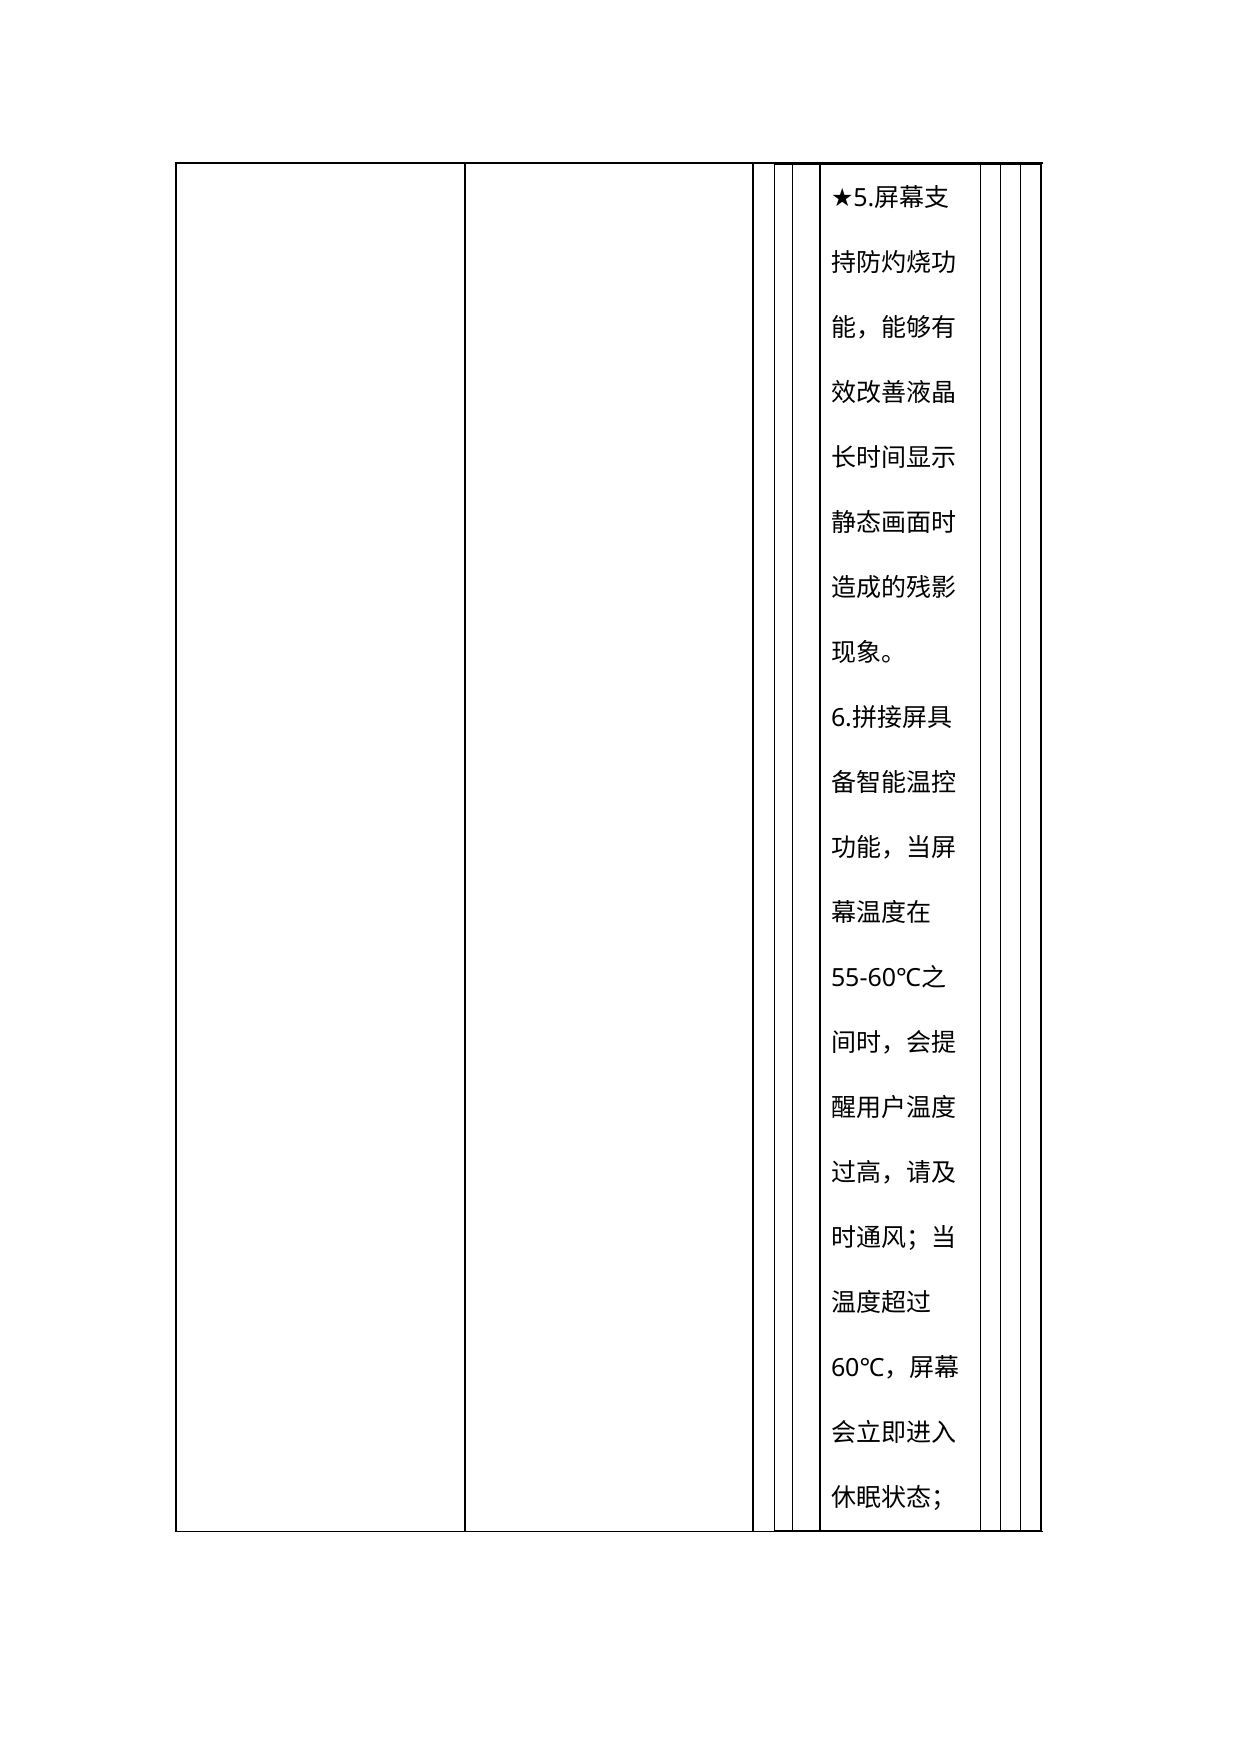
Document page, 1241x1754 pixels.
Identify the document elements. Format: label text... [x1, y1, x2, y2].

table_cell [821, 165, 980, 1530]
table_cell [1021, 165, 1040, 1530]
table_cell [775, 165, 792, 1530]
table_cell 1 [177, 164, 464, 1531]
table_cell [1001, 165, 1020, 1530]
table_cell ★ [466, 164, 752, 1531]
table_cell [981, 165, 1000, 1530]
table_cell [793, 165, 819, 1530]
table_cell [754, 164, 774, 1531]
